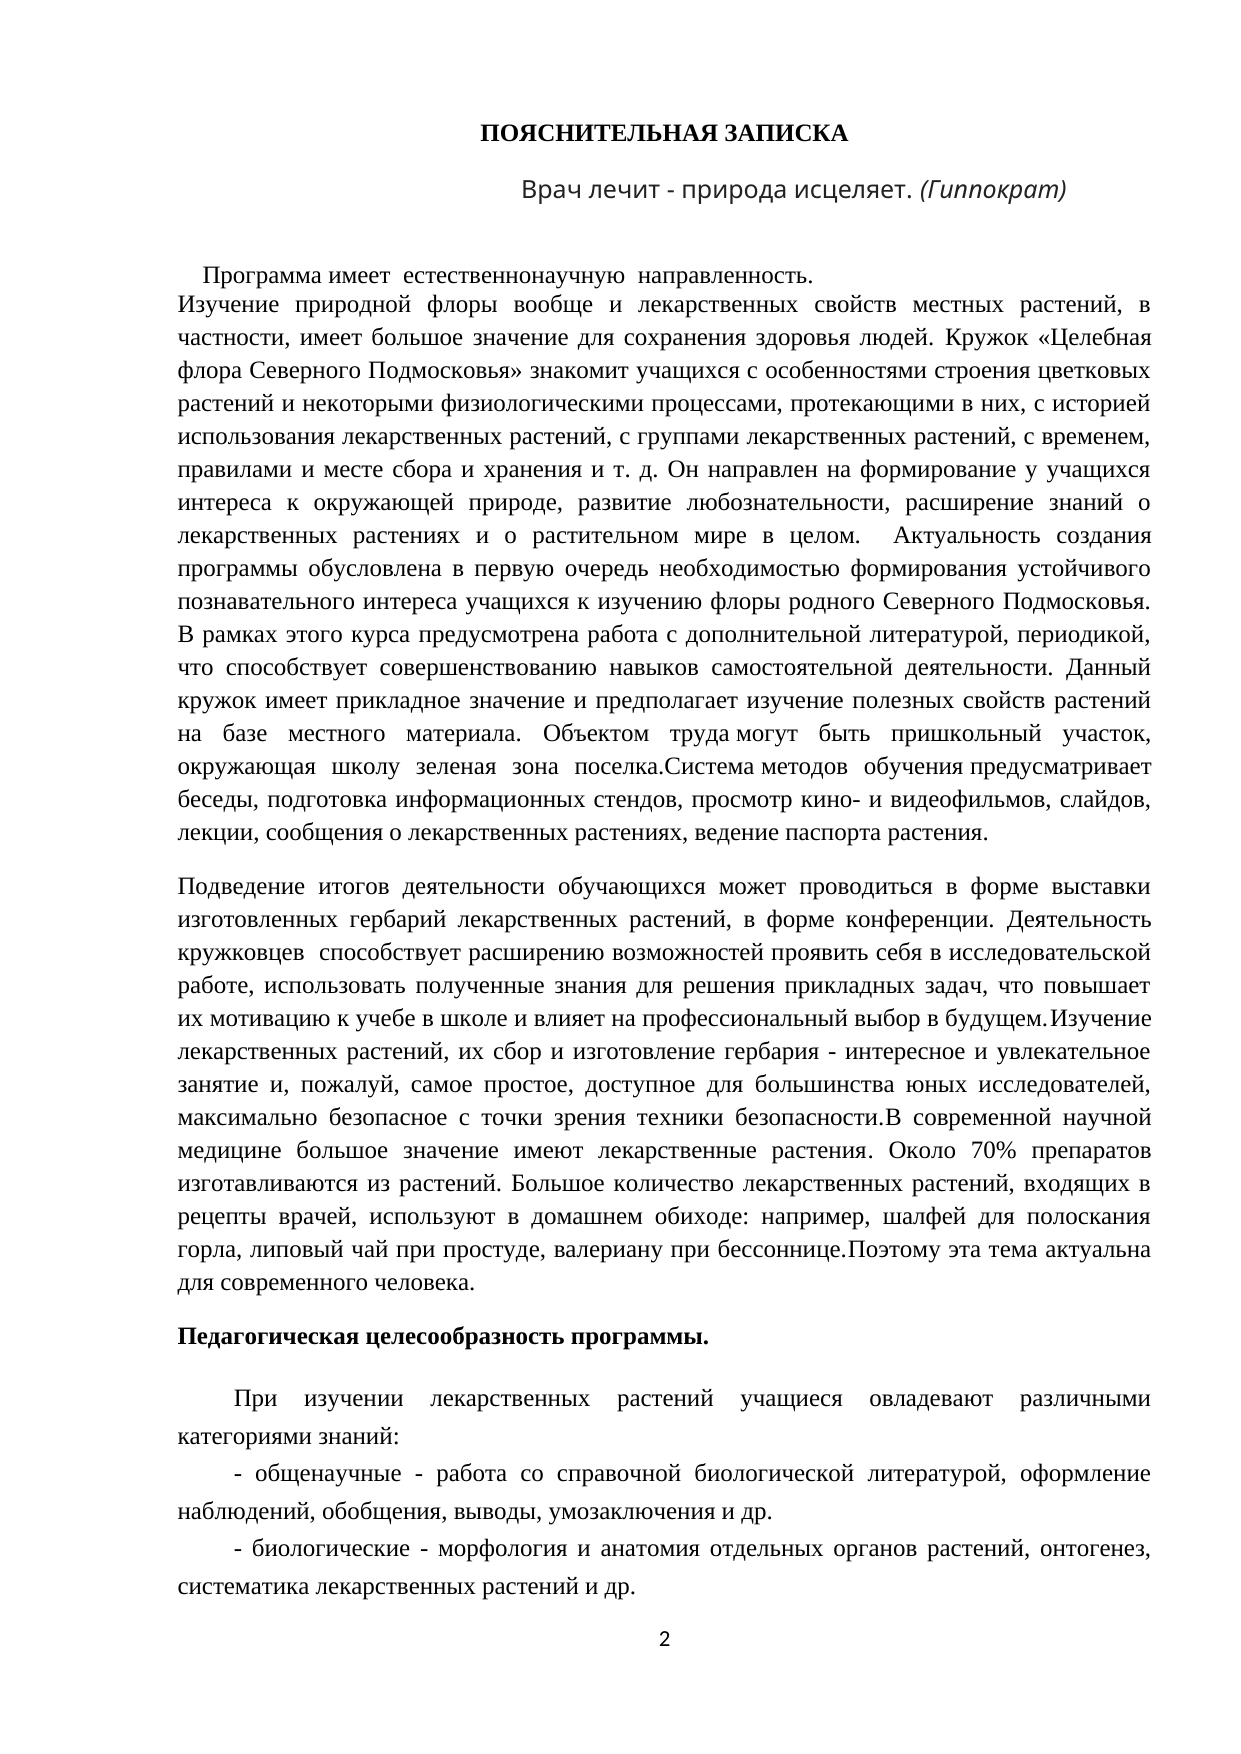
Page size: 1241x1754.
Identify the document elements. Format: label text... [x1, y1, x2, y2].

text - общенаучные - работа со справочной биологической литературой, оформление наблюдений, обобщения, выводы, умозаключения и др. [177, 1450, 1152, 1525]
text Подведение итогов деятельности обучающихся может проводиться в форме выставки изготовленных гербарий лекарственных растений, в форме конференции. Деятельность кружковцев способствует расширению возможностей проявить себя в исследовательской работе, использовать полученные знания для решения прикладных задач, что повышает их мотивацию к учебе в школе и влияет на профессиональный выбор в будущем.Изучение лекарственных растений, их сбор и изготовление гербария - интересное и увлекательное занятие и, пожалуй, самое простое, доступное для большинства юных исследователей, максимально безопасное с точки зрения техники безопасности.В современной научной медицине большое значение имеют лекарственные растения. Около 70% препаратов изготавливаются из растений. Большое количество лекарственных растений, входящих в рецепты врачей, используют в домашнем обиходе: например, шалфей для полоскания горла, липовый чай при простуде, валериану при бессоннице.Поэтому эта тема актуальна для современного человека. [177, 871, 1152, 1296]
text Педагогическая целесообразность программы. [177, 1321, 1152, 1350]
text Изучение природной флоры вообще и лекарственных свойств местных растений, в частности, имеет большое значение для сохранения здоровья людей. Кружок «Целебная флора Северного Подмосковья» знакомит учащихся с особенностями строения цветковых растений и некоторыми физиологическими процессами, протекающими в них, с историей использования лекарственных растений, с группами лекарственных растений, с временем, правилами и месте сбора и хранения и т. д. Он направлен на формирование у учащихся интереса к окружающей природе, развитие любознательности, расширение знаний о лекарственных растениях и о растительном мире в целом. Актуальность создания программы обусловлена в первую очередь необходимостью формирования устойчивого познавательного интереса учащихся к изучению флоры родного Северного Подмосковья. В рамках этого курса предусмотрена работа с дополнительной литературой, периодикой, что способствует совершенствованию навыков самостоятельной деятельности. Данный кружок имеет прикладное значение и предполагает изучение полезных свойств растений на базе местного материала. Объектом труда могут быть пришкольный участок, окружающая школу зеленая зона поселка.Система методов обучения предусматривает беседы, подготовка информационных стендов, просмотр кино- и видеофильмов, слайдов, лекции, сообщения о лекарственных растениях, ведение паспорта растения. [177, 289, 1152, 846]
text Программа имеет естественнонаучную направленность. [177, 260, 1152, 289]
text - биологические - морфология и анатомия отдельных органов растений, онтогенез, систематика лекарственных растений и др. [177, 1525, 1152, 1600]
text ПОЯСНИТЕЛЬНАЯ ЗАПИСКА [177, 118, 1152, 147]
text При изучении лекарственных растений учащиеся овладевают различными категориями знаний: [177, 1375, 1152, 1450]
text Врач лечит - природа исцеляет. (Гиппократ) [177, 172, 1152, 206]
